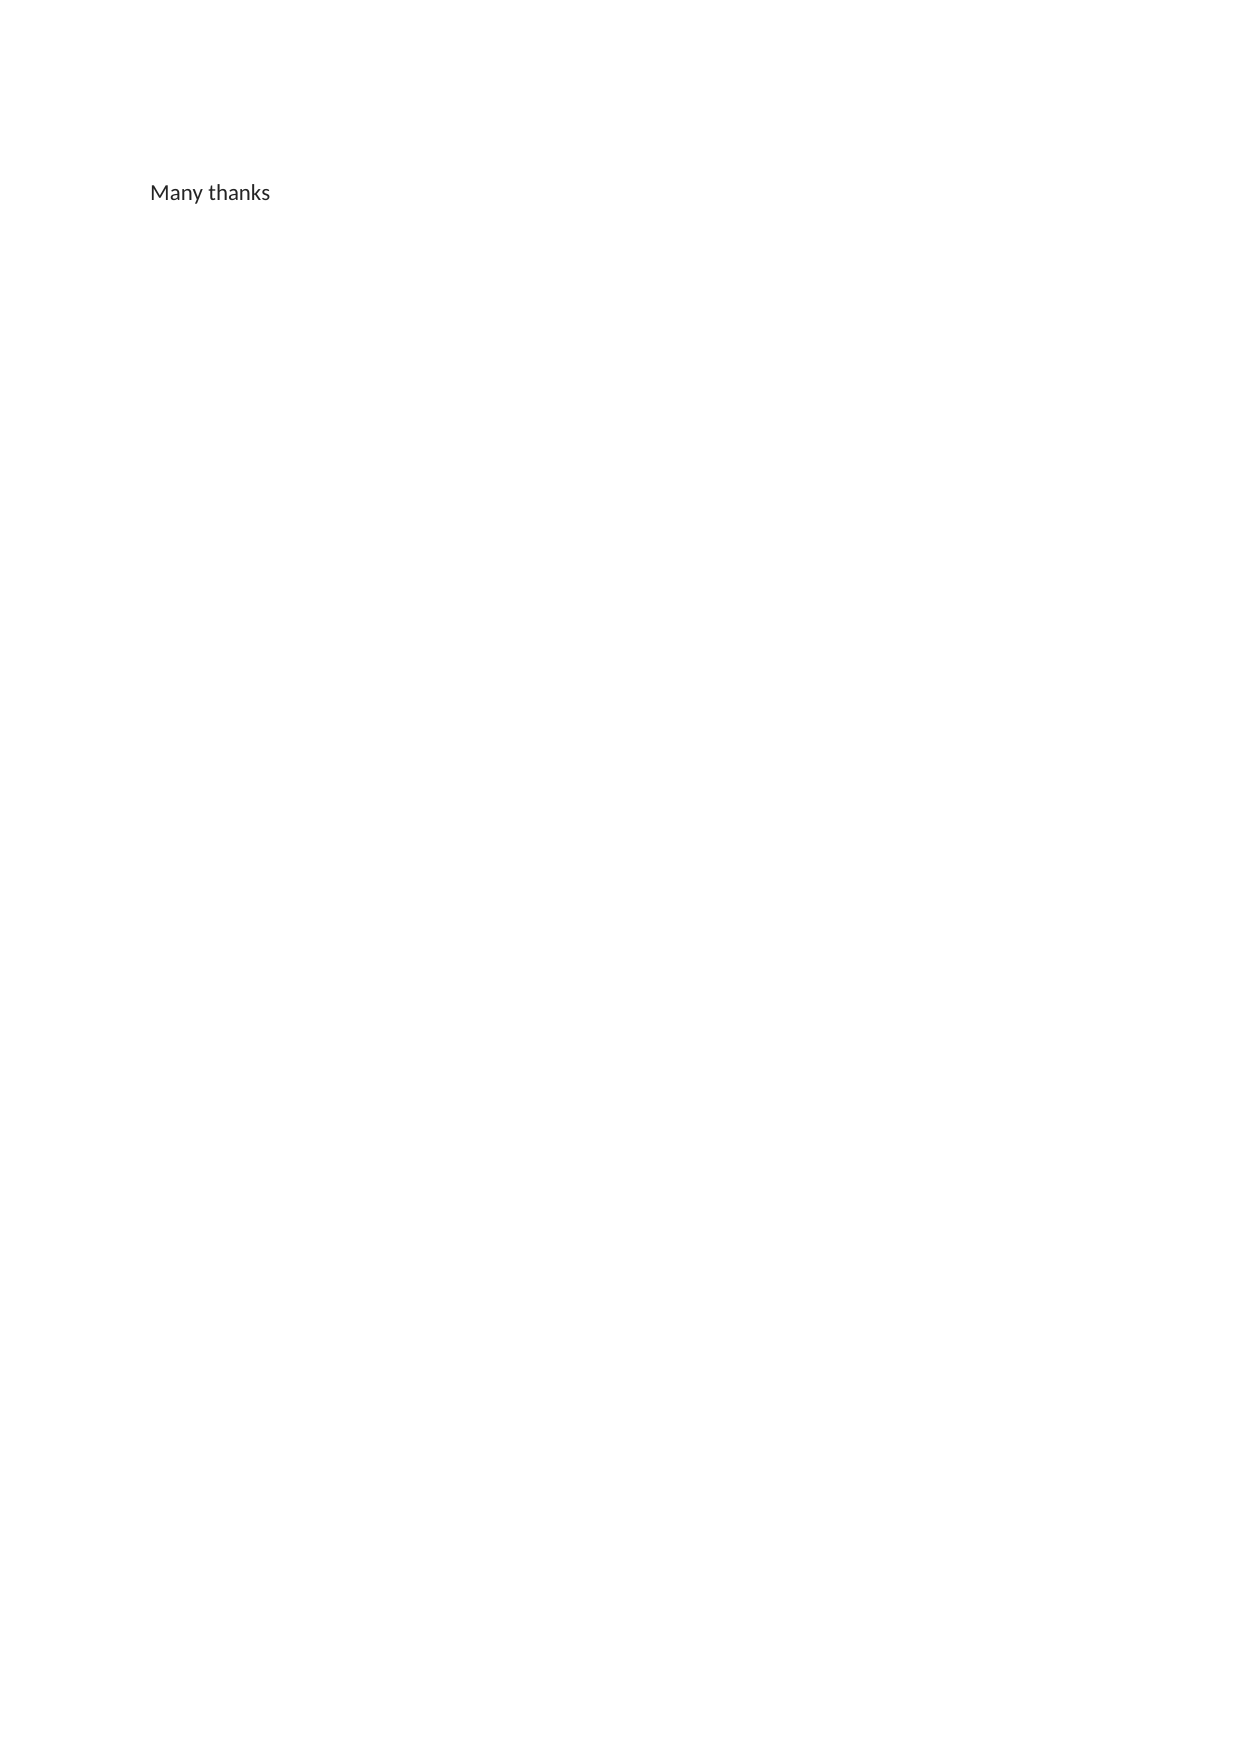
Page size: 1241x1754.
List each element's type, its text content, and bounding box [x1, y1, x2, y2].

text Many thanks [150, 178, 1090, 206]
